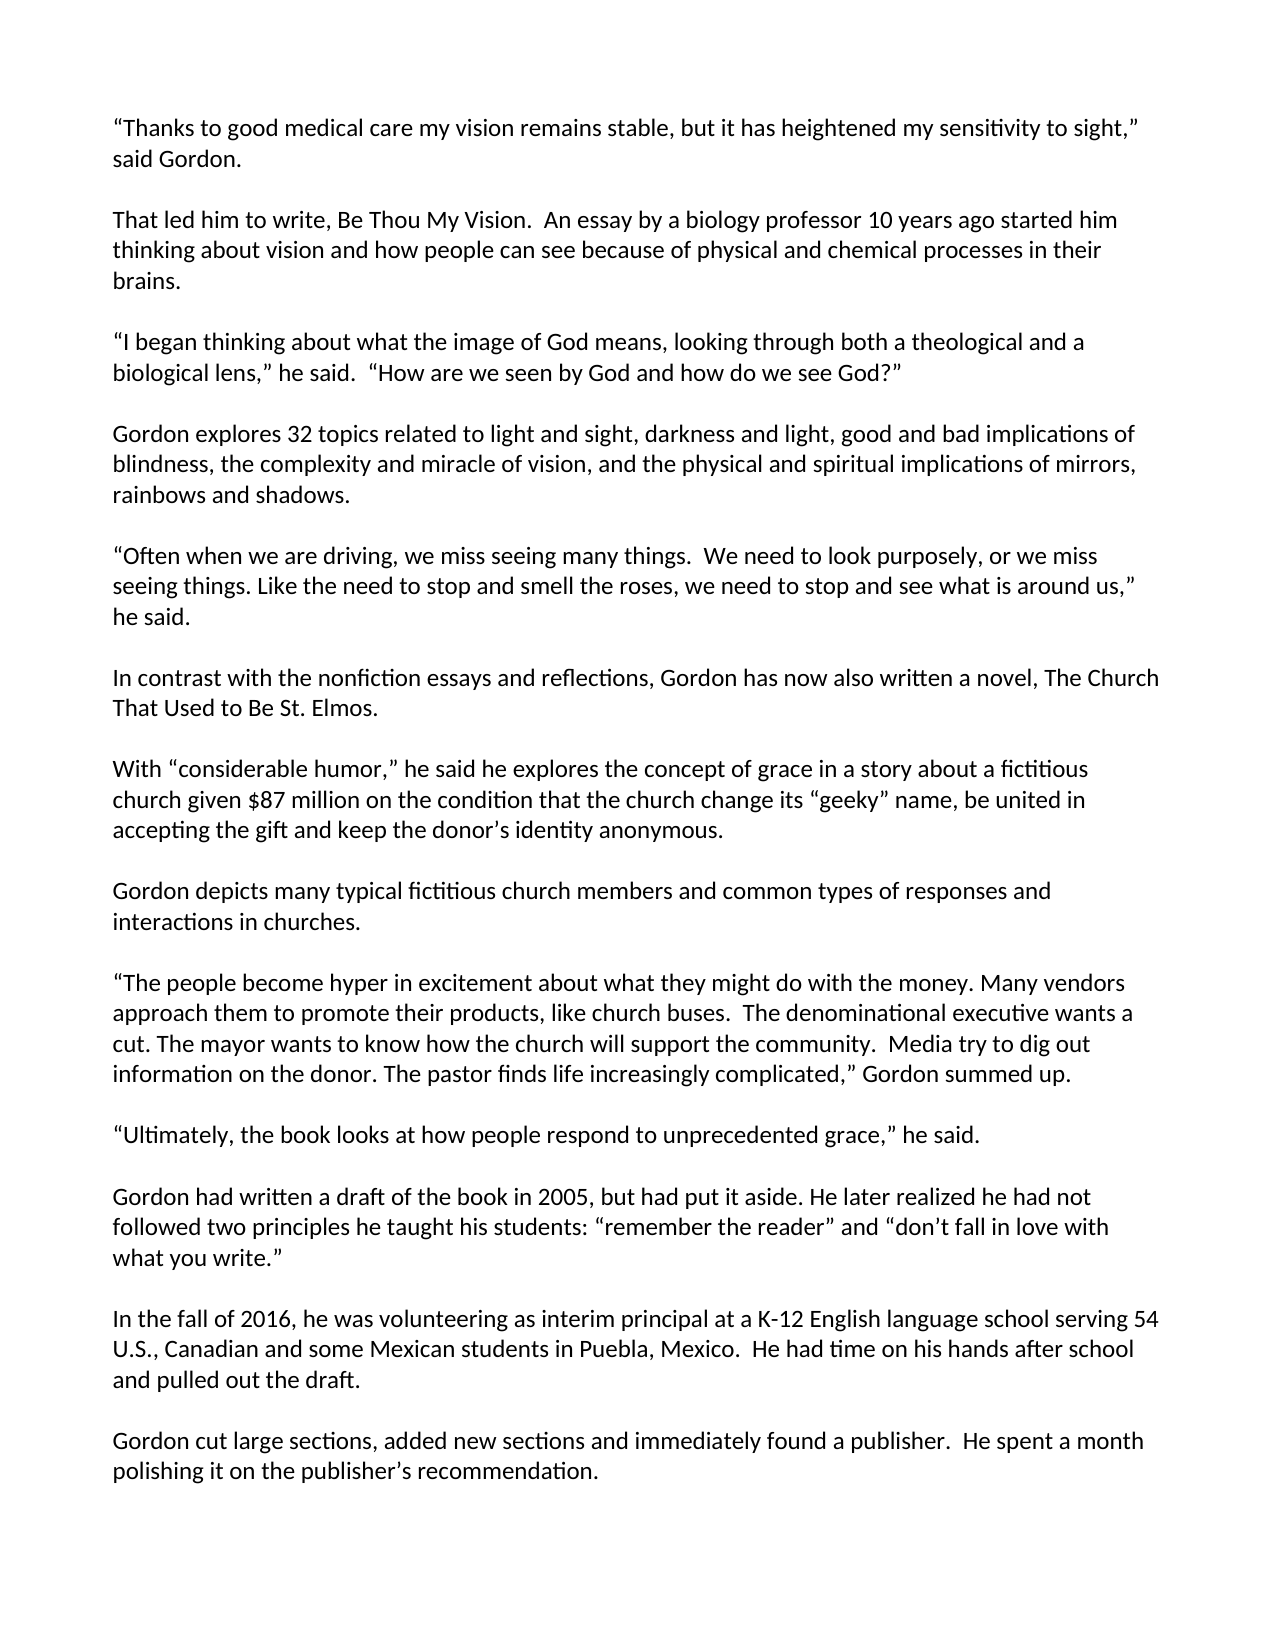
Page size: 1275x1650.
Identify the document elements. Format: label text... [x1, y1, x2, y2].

text “The people become hyper in excitement about what they might do with the money. Many vendors approach them to promote their products, like church buses. The denominational executive wants a cut. The mayor wants to know how the church will support the community. Media try to dig out information on the donor. The pastor finds life increasingly complicated,” Gordon summed up. [112, 967, 1162, 1089]
text Gordon depicts many typical fictitious church members and common types of responses and interactions in churches. [112, 876, 1162, 937]
text With “considerable humor,” he said he explores the concept of grace in a story about a fictitious church given $87 million on the condition that the church change its “geeky” name, be united in accepting the gift and keep the donor’s identity anonymous. [112, 753, 1162, 845]
text That led him to write, Be Thou My Vision. An essay by a biology professor 10 years ago started him thinking about vision and how people can see because of physical and chemical processes in their brains. [112, 204, 1162, 296]
text Gordon had written a draft of the book in 2005, but had put it aside. He later realized he had not followed two principles he taught his students: “remember the reader” and “don’t fall in love with what you write.” [112, 1181, 1162, 1272]
text In the fall of 2016, he was volunteering as interim principal at a K-12 English language school serving 54 U.S., Canadian and some Mexican students in Puebla, Mexico. He had time on his hands after school and pulled out the draft. [112, 1303, 1162, 1394]
text Gordon cut large sections, added new sections and immediately found a publisher. He spent a month polishing it on the publisher’s recommendation. [112, 1425, 1162, 1486]
text In contrast with the nonfiction essays and reflections, Gordon has now also written a novel, The Church That Used to Be St. Elmos. [112, 662, 1162, 723]
text “Often when we are driving, we miss seeing many things. We need to look purposely, or we miss seeing things. Like the need to stop and smell the roses, we need to stop and see what is around us,” he said. [112, 540, 1162, 631]
text “Thanks to good medical care my vision remains stable, but it has heightened my sensitivity to sight,” said Gordon. [112, 112, 1162, 173]
text “I began thinking about what the image of God means, looking through both a theological and a biological lens,” he said. “How are we seen by God and how do we see God?” [112, 326, 1162, 387]
text Gordon explores 32 topics related to light and sight, darkness and light, good and bad implications of blindness, the complexity and miracle of vision, and the physical and spiritual implications of mirrors, rainbows and shadows. [112, 418, 1162, 509]
text “Ultimately, the book looks at how people respond to unprecedented grace,” he said. [112, 1120, 1162, 1150]
